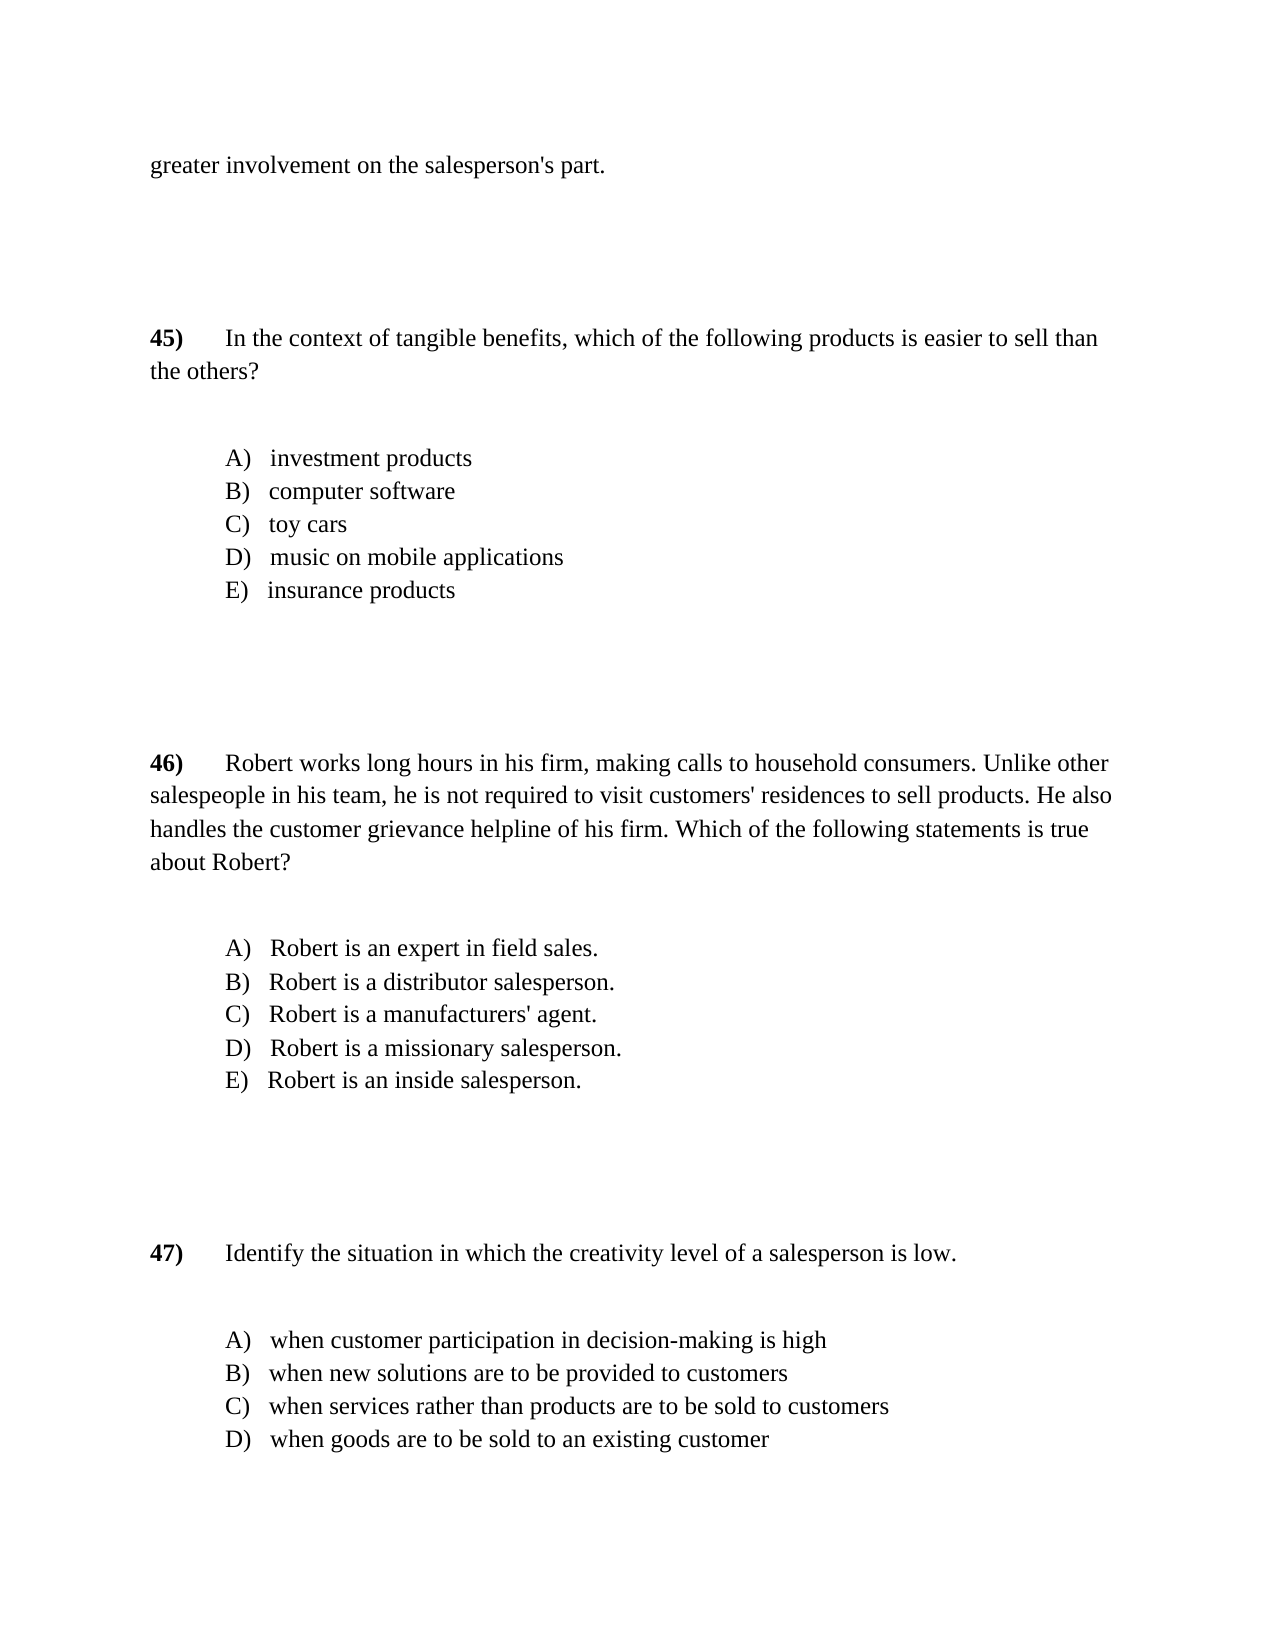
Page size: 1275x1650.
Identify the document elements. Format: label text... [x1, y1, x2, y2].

text 47) Identify the situation in which the creativity level of a salesperson is low. [150, 1238, 1125, 1267]
text A) investment products B) computer software C) toy cars D) music on mobile applications E) insurance products [150, 410, 1125, 637]
text 45) In the context of tangible benefits, which of the following products is easier to sell than the others? [150, 323, 1125, 384]
text A) Robert is an expert in field sales. B) Robert is a distributor salesperson. C) Robert is a manufacturers' agent. D) Robert is a missionary salesperson. E) Robert is an inside salesperson. [150, 901, 1125, 1127]
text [150, 1292, 1125, 1453]
text 46) Robert works long hours in his firm, making calls to household consumers. Unlike other salespeople in his team, he is not required to visit customers' residences to sell products. He also handles the customer grievance helpline of his firm. Which of the following statements is true about Robert? [150, 748, 1125, 875]
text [150, 150, 1125, 212]
